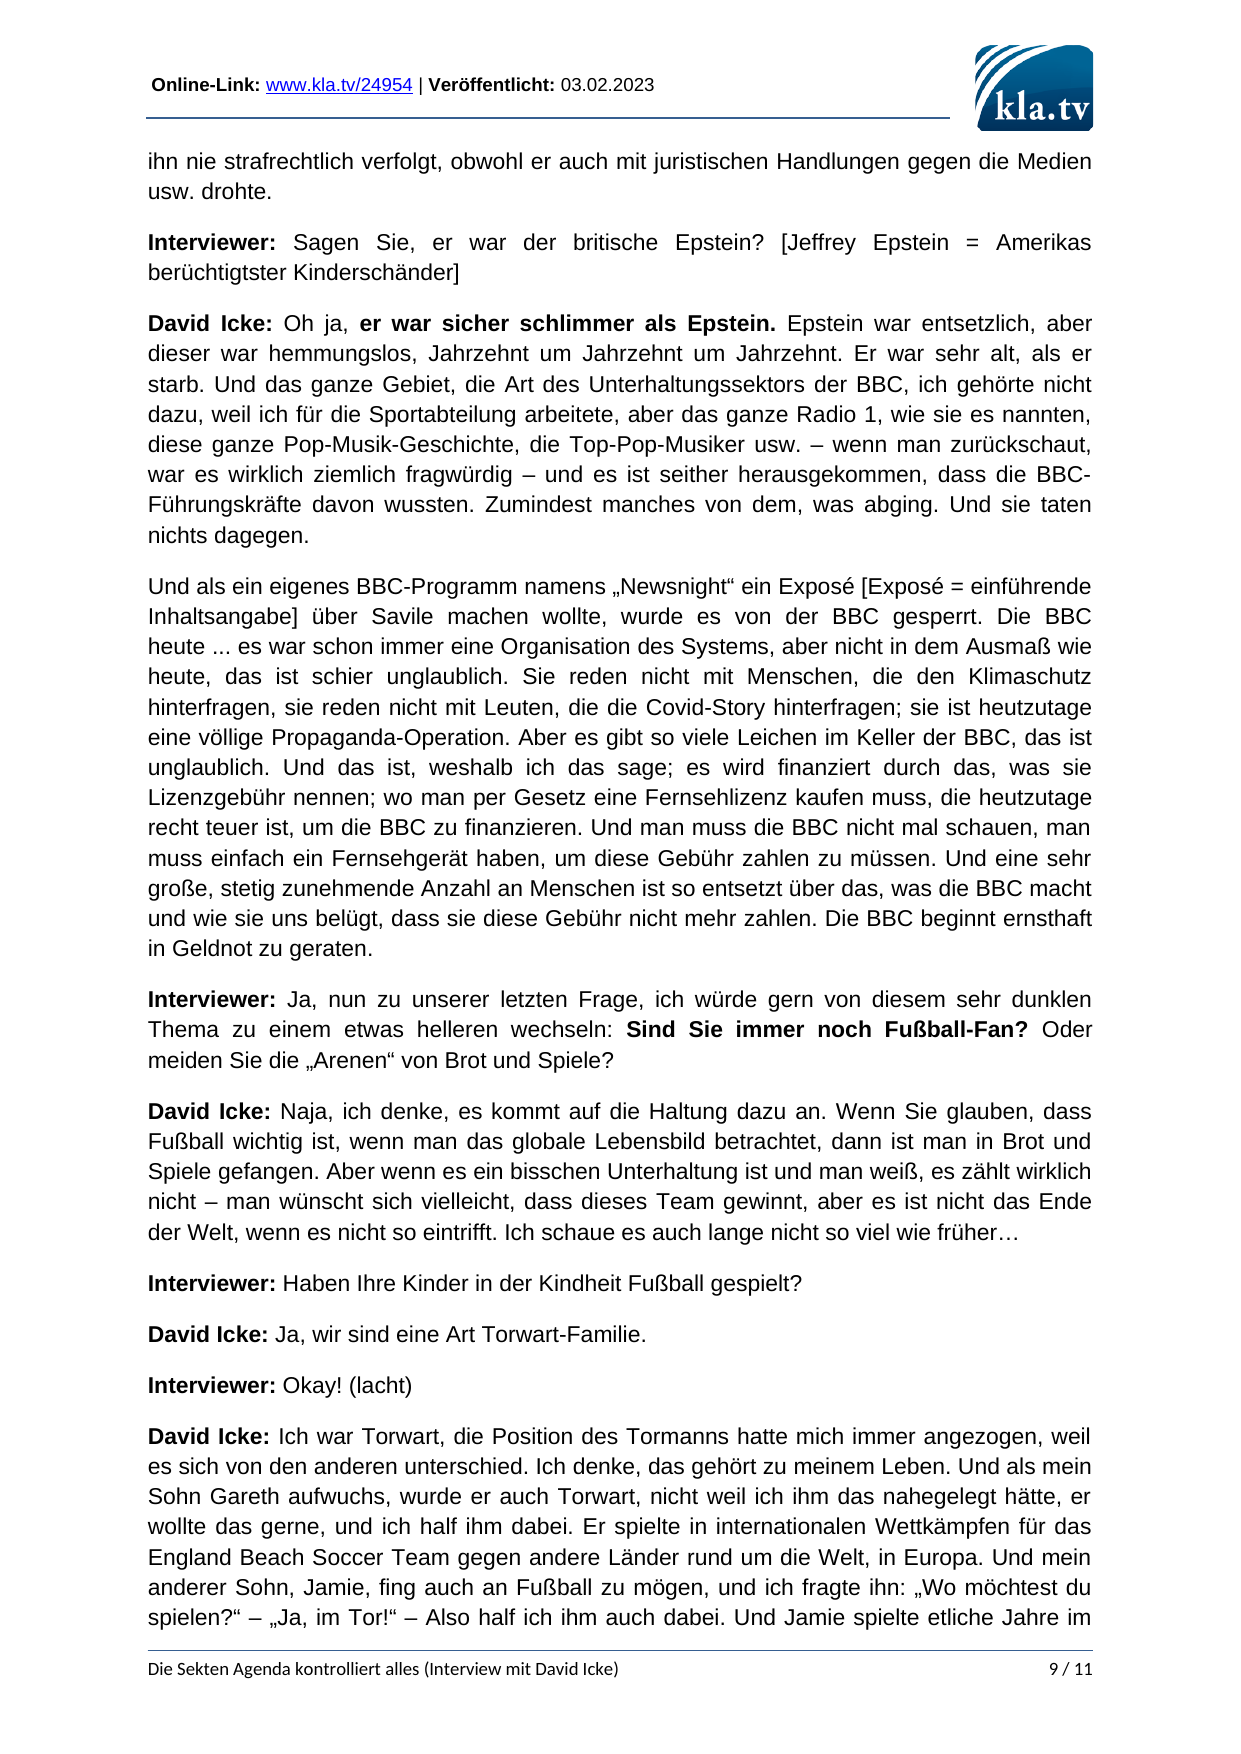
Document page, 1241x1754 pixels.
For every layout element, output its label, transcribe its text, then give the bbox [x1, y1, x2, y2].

text David Icke: Oh ja, er war sicher schlimmer als Epstein. Epstein war entsetzlich, aber dieser war hemmungslos, Jahrzehnt um Jahrzehnt um Jahrzehnt. Er war sehr alt, als er starb. Und das ganze Gebiet, die Art des Unterhaltungssektors der BBC, ich gehörte nicht dazu, weil ich für die Sportabteilung arbeitete, aber das ganze Radio 1, wie sie es nannten, diese ganze Pop-Musik-Geschichte, die Top-Pop-Musiker usw. – wenn man zurückschaut, war es wirklich ziemlich fragwürdig – und es ist seither herausgekommen, dass die BBC-Führungskräfte davon wussten. Zumindest manches von dem, was abging. Und sie taten nichts dagegen. [148, 310, 1093, 548]
text Interviewer: Sagen Sie, er war der britische Epstein? [Jeffrey Epstein = Amerikas berüchtigtster Kinderschänder] [148, 229, 1093, 285]
text Und als ein eigenes BBC-Programm namens „Newsnight“ ein Exposé [Exposé = einführende Inhaltsangabe] über Savile machen wollte, wurde es von der BBC gesperrt. Die BBC heute ... es war schon immer eine Organisation des Systems, aber nicht in dem Ausmaß wie heute, das ist schier unglaublich. Sie reden nicht mit Menschen, die den Klimaschutz hinterfragen, sie reden nicht mit Leuten, die die Covid-Story hinterfragen; sie ist heutzutage eine völlige Propaganda-Operation. Aber es gibt so viele Leichen im Keller der BBC, das ist unglaublich. Und das ist, weshalb ich das sage; es wird finanziert durch das, was sie Lizenzgebühr nennen; wo man per Gesetz eine Fernsehlizenz kaufen muss, die heutzutage recht teuer ist, um die BBC zu finanzieren. Und man muss die BBC nicht mal schauen, man muss einfach ein Fernsehgerät haben, um diese Gebühr zahlen zu müssen. Und eine sehr große, stetig zunehmende Anzahl an Menschen ist so entsetzt über das, was die BBC macht und wie sie uns belügt, dass sie diese Gebühr nicht mehr zahlen. Die BBC beginnt ernsthaft in Geldnot zu geraten. [148, 573, 1093, 961]
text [148, 148, 1093, 204]
text Interviewer: Haben Ihre Kinder in der Kindheit Fußball gespielt? [148, 1269, 1093, 1296]
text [148, 1423, 1093, 1630]
text David Icke: Ja, wir sind eine Art Torwart-Familie. [148, 1321, 1093, 1347]
text Interviewer: Okay! (lacht) [148, 1372, 1093, 1398]
text Interviewer: Ja, nun zu unserer letzten Frage, ich würde gern von diesem sehr dunklen Thema zu einem etwas helleren wechseln: Sind Sie immer noch Fußball-Fan? Oder meiden Sie die „Arenen“ von Brot und Spiele? [148, 986, 1093, 1073]
text David Icke: Naja, ich denke, es kommt auf die Haltung dazu an. Wenn Sie glauben, dass Fußball wichtig ist, wenn man das globale Lebensbild betrachtet, dann ist man in Brot und Spiele gefangen. Aber wenn es ein bisschen Unterhaltung ist und man weiß, es zählt wirklich nicht – man wünscht sich vielleicht, dass dieses Team gewinnt, aber es ist nicht das Ende der Welt, wenn es nicht so eintrifft. Ich schaue es auch lange nicht so viel wie früher… [148, 1098, 1093, 1245]
